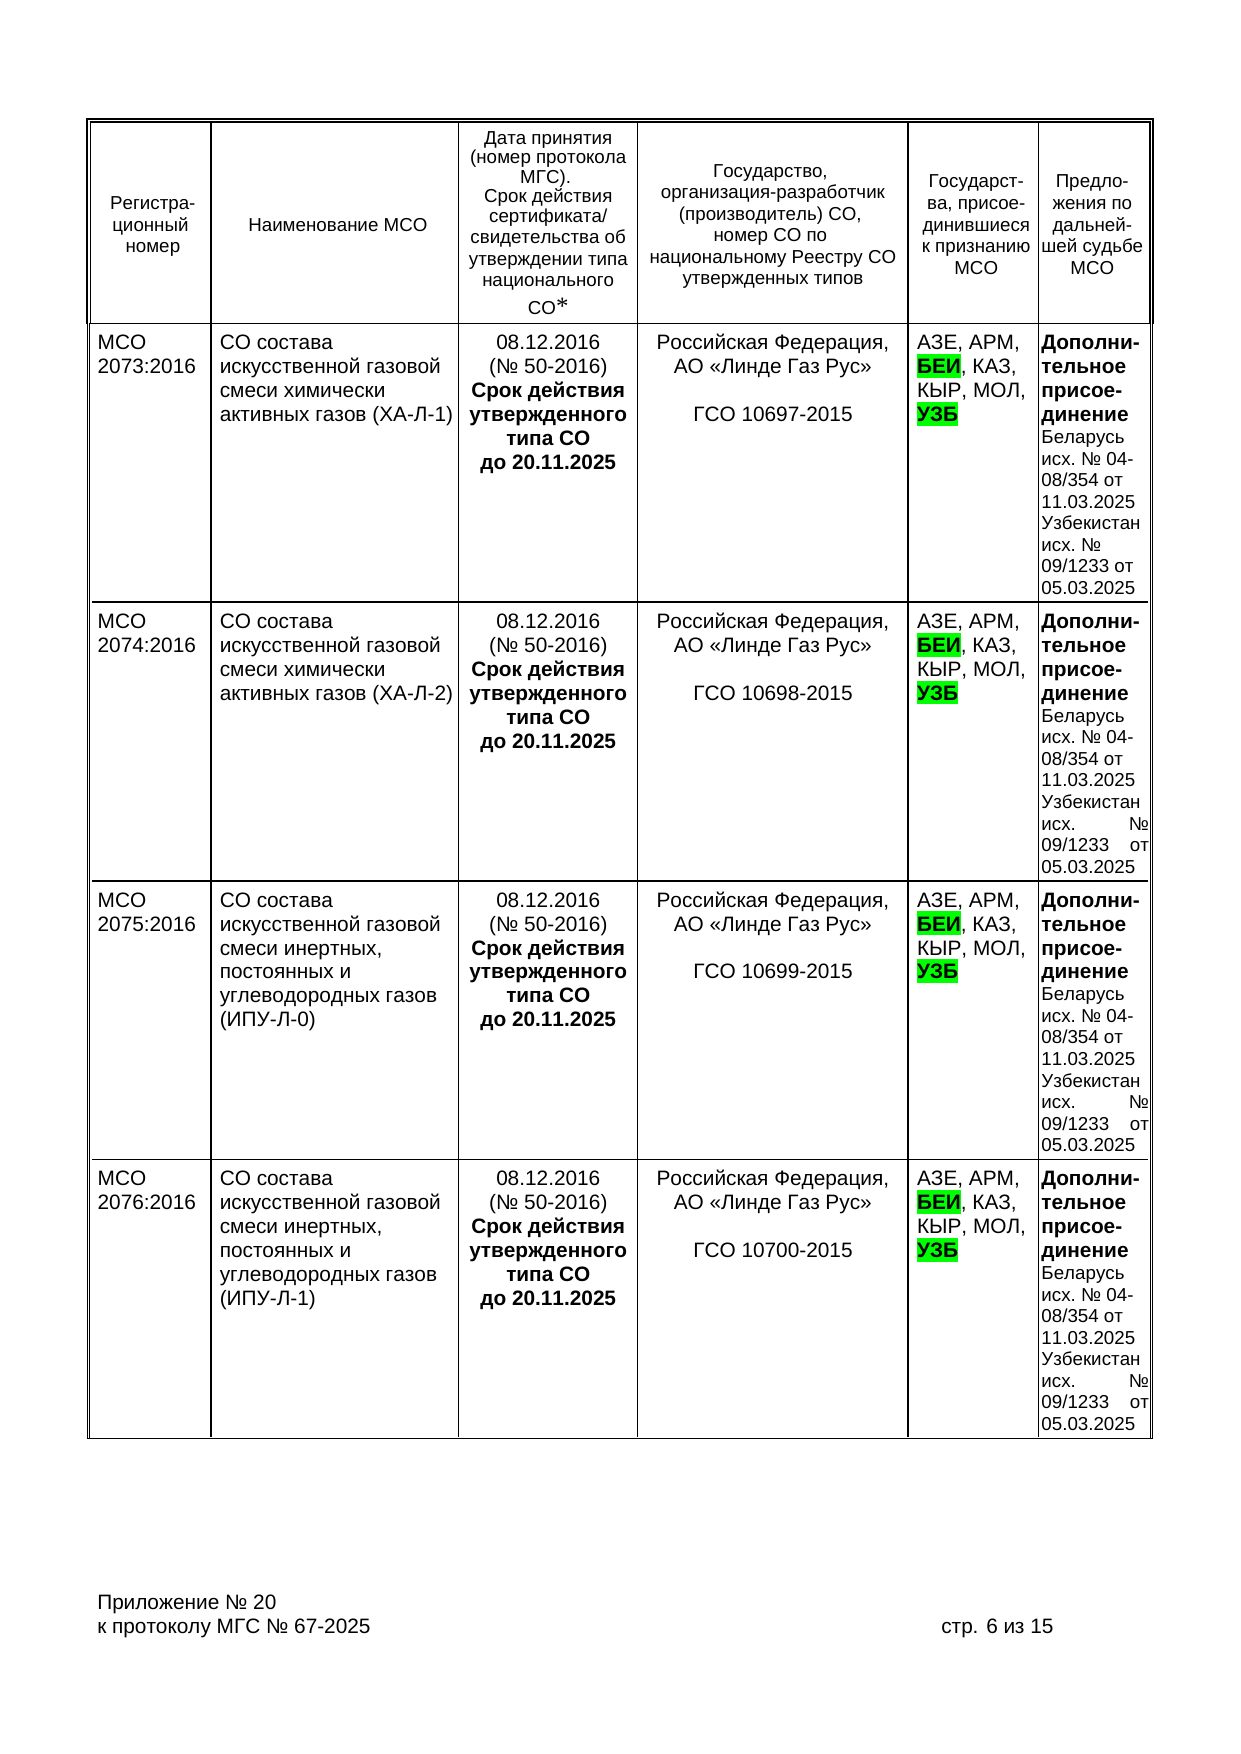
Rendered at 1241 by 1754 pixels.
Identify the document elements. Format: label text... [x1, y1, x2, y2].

table_header Предло-жения по дальней- шей судьбе МСО [1039, 123, 1149, 322]
table_cell Дополни-тельное присое-динение Беларусь исх. № 04-08/354 от 11.03.2025 Узбекистан исх. № 09/1233 от 05.03.2025 [1039, 880, 1150, 1159]
table_cell Дополни-тельное присое-динение Беларусь исх. № 04-08/354 от 11.03.2025 Узбекистан исх. № 09/1233 от 05.03.2025 [1039, 1159, 1150, 1437]
table_cell АЗЕ, АРМ, БЕИ, КАЗ, КЫР, МОЛ, УЗБ [909, 603, 1038, 880]
table_cell 08.12.2016 (№ 50-2016) Срок действия утвержденного типа СО до 20.11.2025 [459, 603, 637, 880]
table_cell Российская Федерация, АО «Линде Газ Рус» ГСО 10697-2015 [638, 324, 907, 601]
table_cell СО состава искусственной газовой смеси инертных, постоянных и углеводородных газов (ИПУ-Л-0) [212, 882, 458, 1159]
table_cell МСО 2076:2016 [90, 1159, 210, 1437]
table_header Наименование МСО [212, 123, 458, 322]
table_cell Дополни-тельное присое-динение Беларусь исх. № 04-08/354 от 11.03.2025 Узбекистан исх. № 09/1233 от 05.03.2025 [1039, 324, 1150, 601]
table_header Государст-ва, присое-динившиеся к признанию МСО [909, 123, 1038, 322]
table_header Регистра-ционный номер [91, 123, 210, 322]
table_cell АЗЕ, АРМ, БЕИ, КАЗ, КЫР, МОЛ, УЗБ [909, 324, 1038, 601]
table_cell Российская Федерация, АО «Линде Газ Рус» ГСО 10700-2015 [638, 1160, 907, 1437]
table_cell 08.12.2016 (№ 50-2016) Срок действия утвержденного типа СО до 20.11.2025 [459, 882, 637, 1159]
table_cell МСО 2074:2016 [90, 601, 210, 880]
table_cell СО состава искусственной газовой смеси химически активных газов (ХА-Л-2) [212, 603, 458, 880]
table_cell АЗЕ, АРМ, БЕИ, КАЗ, КЫР, МОЛ, УЗБ [909, 882, 1038, 1159]
table_header Государство, организация-разработчик (производитель) СО, номер СО по национальному Реестру СО утвержденных типов [638, 123, 907, 322]
table_cell СО состава искусственной газовой смеси инертных, постоянных и углеводородных газов (ИПУ-Л-1) [212, 1160, 458, 1437]
table_cell АЗЕ, АРМ, БЕИ, КАЗ, КЫР, МОЛ, УЗБ [909, 1160, 1038, 1437]
table_cell СО состава искусственной газовой смеси химически активных газов (ХА-Л-1) [212, 324, 458, 601]
table_header Дата принятия (номер протокола МГС). Срок действия сертификата/ свидетельства об утверждении типа национального СО* [459, 123, 637, 322]
table_cell МСО 2073:2016 [90, 324, 210, 601]
table_cell МСО 2075:2016 [90, 880, 210, 1159]
table_cell 08.12.2016 (№ 50-2016) Срок действия утвержденного типа СО до 20.11.2025 [459, 1160, 637, 1437]
table_cell 08.12.2016 (№ 50-2016) Срок действия утвержденного типа СО до 20.11.2025 [459, 324, 637, 601]
table_cell Российская Федерация, АО «Линде Газ Рус» ГСО 10698-2015 [638, 603, 907, 880]
table_cell Российская Федерация, АО «Линде Газ Рус» ГСО 10699-2015 [638, 882, 907, 1159]
table_cell Дополни-тельное присое-динение Беларусь исх. № 04-08/354 от 11.03.2025 Узбекистан исх. № 09/1233 от 05.03.2025 [1039, 601, 1150, 880]
